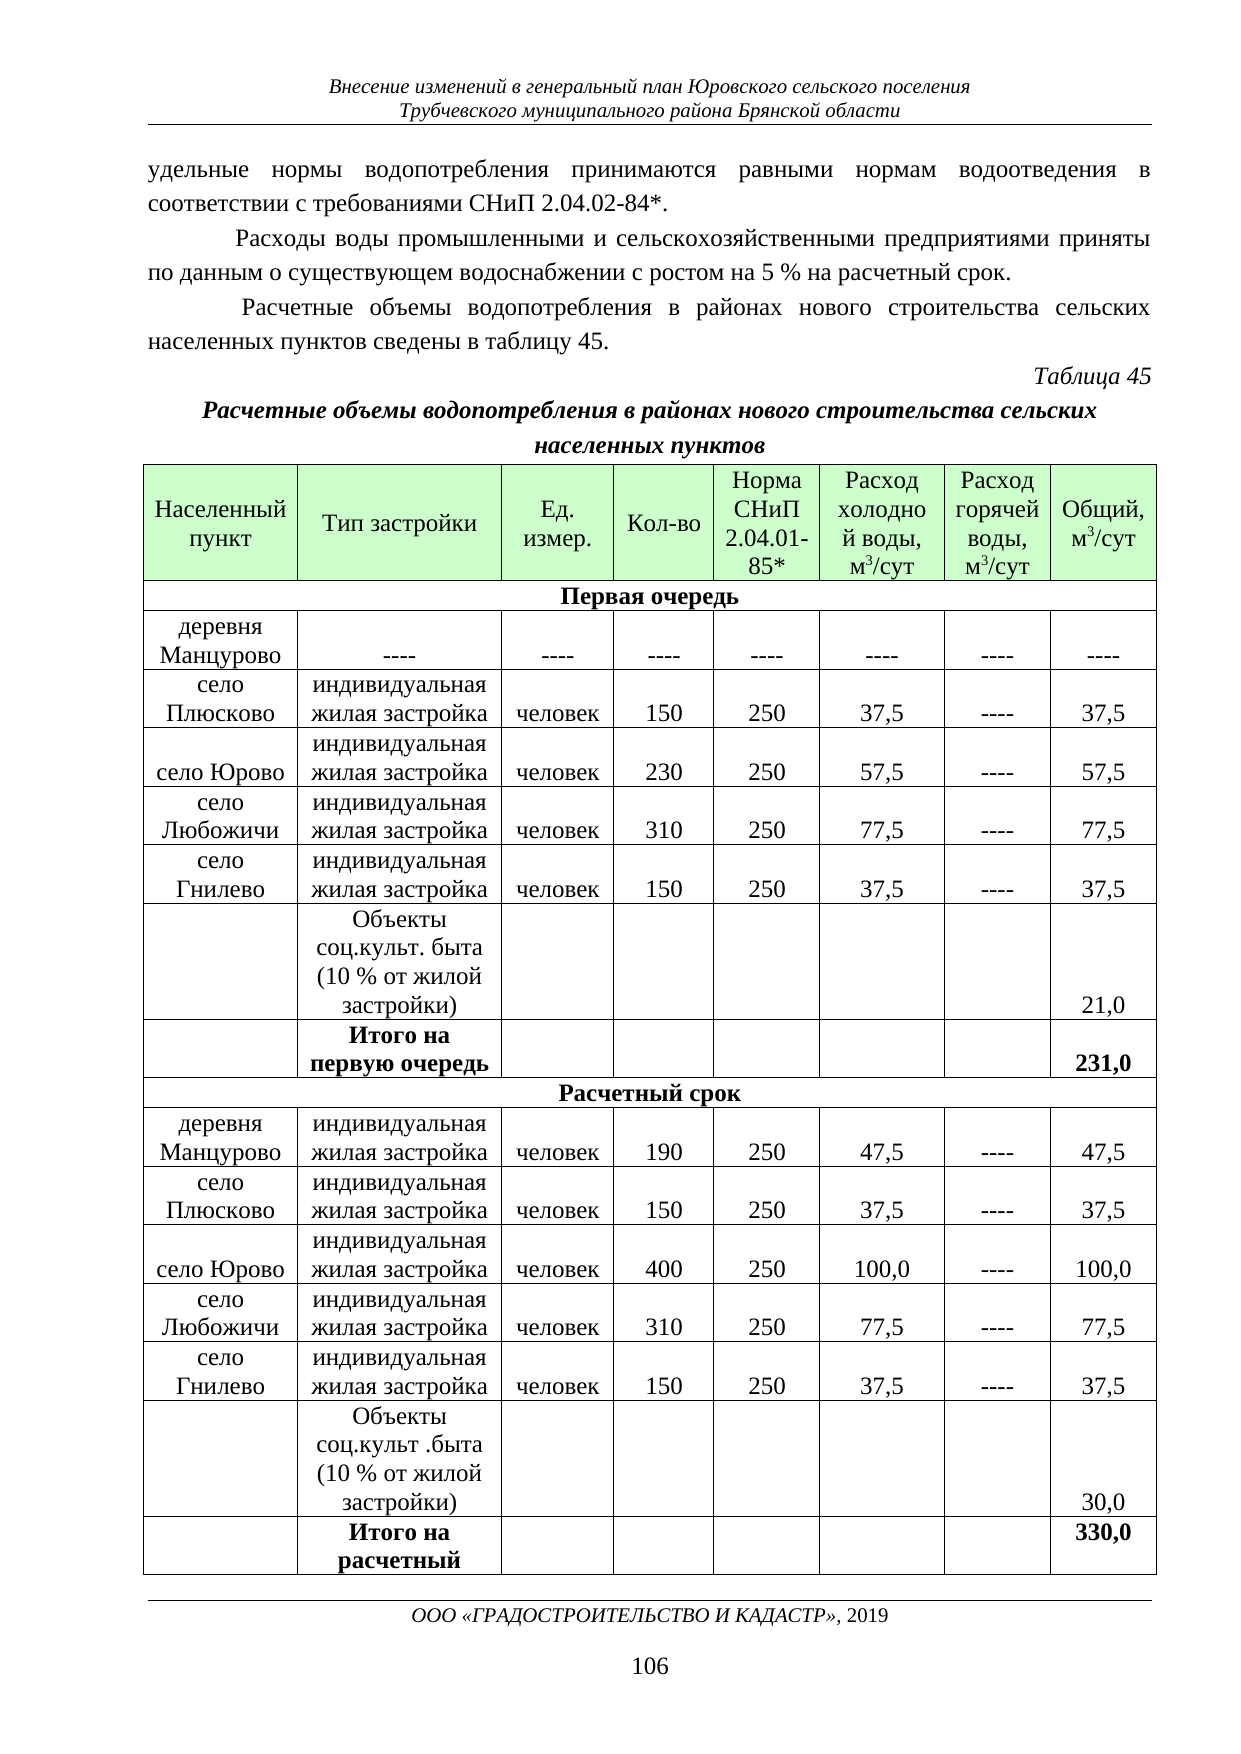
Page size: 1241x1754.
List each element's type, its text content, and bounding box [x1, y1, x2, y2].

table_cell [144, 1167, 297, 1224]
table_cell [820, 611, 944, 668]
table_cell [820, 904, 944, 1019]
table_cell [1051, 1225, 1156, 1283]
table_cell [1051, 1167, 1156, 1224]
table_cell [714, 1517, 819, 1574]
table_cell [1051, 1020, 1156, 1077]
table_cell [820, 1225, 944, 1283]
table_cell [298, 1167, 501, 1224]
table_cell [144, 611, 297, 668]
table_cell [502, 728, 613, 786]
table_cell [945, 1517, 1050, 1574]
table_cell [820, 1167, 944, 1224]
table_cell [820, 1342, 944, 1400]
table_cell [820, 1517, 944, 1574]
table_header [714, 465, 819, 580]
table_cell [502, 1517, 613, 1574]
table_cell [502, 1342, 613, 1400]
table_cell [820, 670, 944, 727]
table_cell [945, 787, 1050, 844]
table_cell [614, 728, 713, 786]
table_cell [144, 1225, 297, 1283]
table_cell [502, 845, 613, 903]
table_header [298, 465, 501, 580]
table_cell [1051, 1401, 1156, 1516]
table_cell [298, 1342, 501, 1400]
text Расходы воды промышленными и сельскохозяйственными предприятиями приняты по данным о существующем водоснабжении с ростом на 5 % на расчетный срок. [148, 223, 1152, 286]
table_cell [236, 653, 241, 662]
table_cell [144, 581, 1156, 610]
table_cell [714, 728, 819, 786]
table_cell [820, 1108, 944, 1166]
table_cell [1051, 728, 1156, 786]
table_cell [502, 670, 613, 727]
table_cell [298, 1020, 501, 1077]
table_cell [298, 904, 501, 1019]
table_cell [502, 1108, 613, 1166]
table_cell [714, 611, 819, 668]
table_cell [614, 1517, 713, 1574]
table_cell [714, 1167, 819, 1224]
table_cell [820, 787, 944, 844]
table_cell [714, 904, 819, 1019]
text Расчетные объемы водопотребления в районах нового строительства сельских населенных пунктов сведены в таблицу 45. [148, 292, 1152, 355]
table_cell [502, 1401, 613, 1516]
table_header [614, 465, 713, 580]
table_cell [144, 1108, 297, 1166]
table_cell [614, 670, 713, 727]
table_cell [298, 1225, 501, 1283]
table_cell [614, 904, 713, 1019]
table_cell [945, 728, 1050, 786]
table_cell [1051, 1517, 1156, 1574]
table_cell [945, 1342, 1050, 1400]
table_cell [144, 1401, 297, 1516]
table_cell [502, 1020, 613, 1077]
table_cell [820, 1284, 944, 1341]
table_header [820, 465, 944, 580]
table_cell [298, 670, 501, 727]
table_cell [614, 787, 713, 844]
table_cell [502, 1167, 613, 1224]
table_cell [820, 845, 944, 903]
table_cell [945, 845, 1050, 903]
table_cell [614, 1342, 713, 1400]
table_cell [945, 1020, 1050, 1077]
text Таблица 45 [148, 361, 1152, 389]
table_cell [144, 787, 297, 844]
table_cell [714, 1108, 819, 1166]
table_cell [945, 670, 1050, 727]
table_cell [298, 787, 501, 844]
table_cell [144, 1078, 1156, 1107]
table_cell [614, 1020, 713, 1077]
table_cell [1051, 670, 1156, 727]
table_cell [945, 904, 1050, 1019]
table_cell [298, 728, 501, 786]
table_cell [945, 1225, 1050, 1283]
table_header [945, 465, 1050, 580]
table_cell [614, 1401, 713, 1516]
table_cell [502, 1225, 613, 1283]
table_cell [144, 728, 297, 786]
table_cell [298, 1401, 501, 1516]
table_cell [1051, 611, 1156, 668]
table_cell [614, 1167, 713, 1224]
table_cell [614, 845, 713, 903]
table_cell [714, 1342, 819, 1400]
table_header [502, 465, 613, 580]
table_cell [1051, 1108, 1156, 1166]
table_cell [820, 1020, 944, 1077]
text Расчетные объемы водопотребления в районах нового строительства сельских населенных пунктов [148, 395, 1152, 458]
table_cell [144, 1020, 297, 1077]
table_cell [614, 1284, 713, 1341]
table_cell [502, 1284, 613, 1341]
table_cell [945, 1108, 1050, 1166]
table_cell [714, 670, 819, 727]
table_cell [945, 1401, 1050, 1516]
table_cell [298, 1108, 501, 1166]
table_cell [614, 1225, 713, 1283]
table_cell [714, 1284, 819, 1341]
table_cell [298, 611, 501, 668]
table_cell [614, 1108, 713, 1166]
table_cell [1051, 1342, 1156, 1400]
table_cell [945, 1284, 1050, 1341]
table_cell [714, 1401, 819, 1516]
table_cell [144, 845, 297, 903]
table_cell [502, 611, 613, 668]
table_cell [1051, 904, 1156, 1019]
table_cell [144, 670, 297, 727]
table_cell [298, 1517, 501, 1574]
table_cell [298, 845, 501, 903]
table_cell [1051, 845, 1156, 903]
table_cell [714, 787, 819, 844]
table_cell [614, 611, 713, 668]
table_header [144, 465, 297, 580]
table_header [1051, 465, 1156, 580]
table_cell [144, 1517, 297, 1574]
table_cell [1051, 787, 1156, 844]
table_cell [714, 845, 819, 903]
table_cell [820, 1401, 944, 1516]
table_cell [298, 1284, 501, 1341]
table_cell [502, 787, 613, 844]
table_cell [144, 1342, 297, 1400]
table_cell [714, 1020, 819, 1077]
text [148, 154, 1152, 217]
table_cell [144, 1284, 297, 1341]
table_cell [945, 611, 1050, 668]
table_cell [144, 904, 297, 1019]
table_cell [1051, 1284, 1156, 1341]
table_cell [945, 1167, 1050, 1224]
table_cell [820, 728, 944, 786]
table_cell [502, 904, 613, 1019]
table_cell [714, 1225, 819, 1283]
